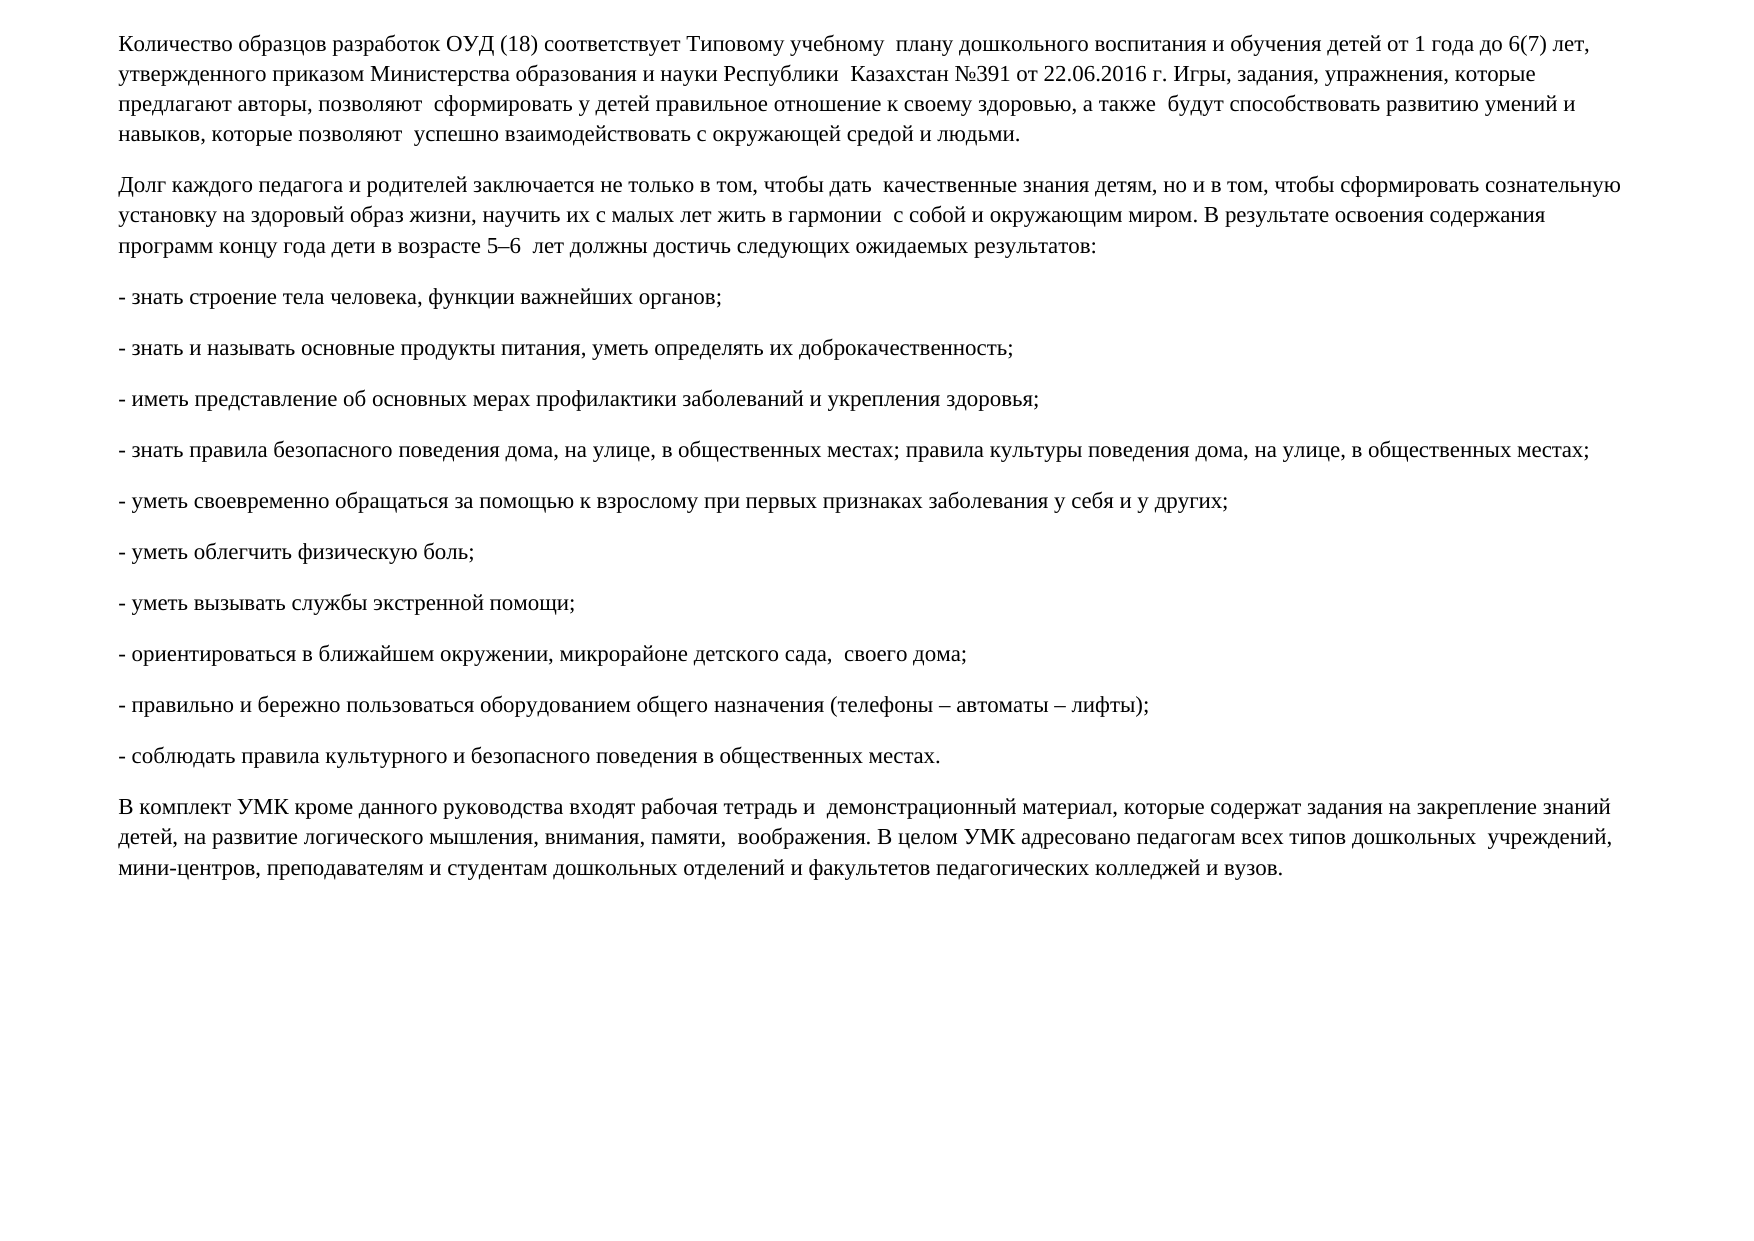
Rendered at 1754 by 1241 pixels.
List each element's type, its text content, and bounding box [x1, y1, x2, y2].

text - знать и называть основные продукты питания, уметь определять их доброкачественность; [118, 334, 1636, 360]
text Долг каждого педагога и родителей заключается не только в том, чтобы дать качественные знания детям, но и в том, чтобы сформировать сознательную установку на здоровый образ жизни, научить их с малых лет жить в гармонии с собой и окружающим миром. В результате освоения содержания программ концу года дети в возрасте 5–6 лет должны достичь следующих ожидаемых результатов: [118, 171, 1636, 258]
text - уметь своевременно обращаться за помощью к взрослому при первых признаках заболевания у себя и у других; [118, 487, 1636, 513]
text Количество образцов разработок ОУД (18) соответствует Типовому учебному плану дошкольного воспитания и обучения детей от 1 года до 6(7) лет, утвержденного приказом Министерства образования и науки Республики Казахстан №391 от 22.06.2016 г. Игры, задания, упражнения, которые предлагают авторы, позволяют сформировать у детей правильное отношение к своему здоровью, а также будут способствовать развитию умений и навыков, которые позволяют успешно взаимодействовать с окружающей средой и людьми. [118, 29, 1636, 147]
text - знать строение тела человека, функции важнейших органов; [118, 283, 1636, 309]
text - уметь вызывать службы экстренной помощи; [118, 589, 1636, 615]
text - знать правила безопасного поведения дома, на улице, в общественных местах; правила культуры поведения дома, на улице, в общественных местах; [118, 436, 1636, 462]
text - соблюдать правила культурного и безопасного поведения в общественных местах. [118, 742, 1636, 768]
text - ориентироваться в ближайшем окружении, микрорайоне детского сада, своего дома; [118, 640, 1636, 666]
text - правильно и бережно пользоваться оборудованием общего назначения (телефоны – автоматы – лифты); [118, 691, 1636, 717]
text - иметь представление об основных мерах профилактики заболеваний и укрепления здоровья; [118, 385, 1636, 411]
text В комплект УМК кроме данного руководства входят рабочая тетрадь и демонстрационный материал, которые содержат задания на закрепление знаний детей, на развитие логического мышления, внимания, памяти, воображения. В целом УМК адресовано педагогам всех типов дошкольных учреждений, мини-центров, преподавателям и студентам дошкольных отделений и факультетов педагогических колледжей и вузов. [118, 793, 1636, 880]
text - уметь облегчить физическую боль; [118, 538, 1636, 564]
